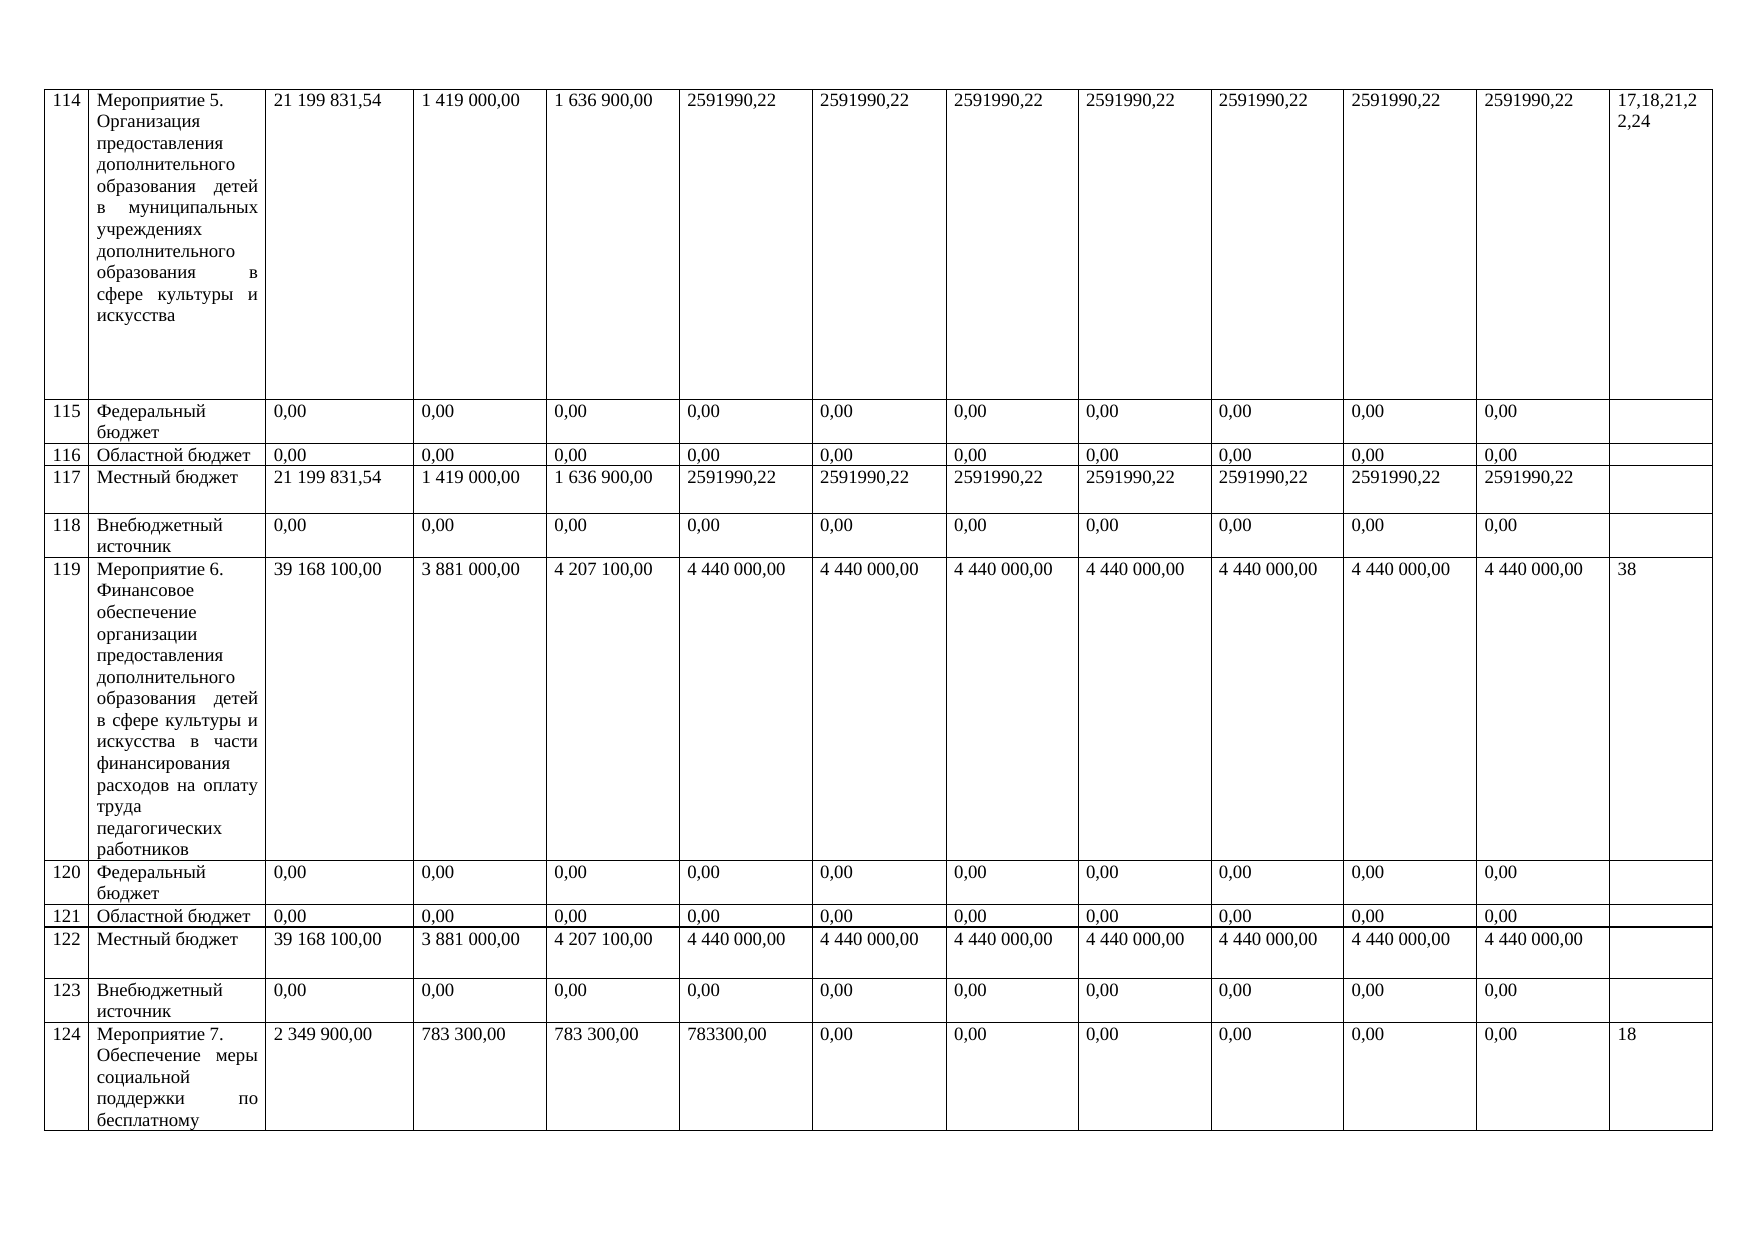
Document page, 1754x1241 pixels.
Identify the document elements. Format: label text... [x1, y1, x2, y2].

table_cell 0,00 [266, 861, 413, 904]
table_cell 0,00 [1477, 1023, 1609, 1130]
table_cell 2591990,22 [1477, 90, 1609, 398]
table_cell 0,00 [813, 861, 946, 904]
table_cell Местный бюджет [89, 466, 265, 513]
table_cell 17,18,21,22,24 [1610, 90, 1712, 398]
table_cell 0,00 [813, 514, 946, 557]
table_cell 4 440 000,00 [1477, 558, 1609, 860]
table_cell 4 207 100,00 [547, 558, 679, 860]
table_cell 124 [45, 1023, 88, 1130]
table_cell 122 [45, 928, 88, 977]
table_cell 114 [45, 90, 88, 398]
table_cell 119 [45, 558, 88, 860]
table_cell 121 [45, 905, 88, 926]
table_cell 4 440 000,00 [680, 928, 812, 977]
table_cell 2591990,22 [947, 466, 1078, 513]
table_cell Областной бюджет [89, 444, 265, 465]
table_cell 2591990,22 [1344, 466, 1476, 513]
table_cell 0,00 [1477, 861, 1609, 904]
table_cell 2591990,22 [813, 466, 946, 513]
table_cell 0,00 [547, 400, 679, 443]
table_cell 0,00 [947, 514, 1078, 557]
table_cell 0,00 [266, 400, 413, 443]
table_cell 0,00 [1477, 905, 1609, 926]
table_cell 0,00 [680, 905, 812, 926]
table_cell 0,00 [947, 979, 1078, 1022]
table_cell [1610, 979, 1712, 1022]
table_cell 4 440 000,00 [813, 558, 946, 860]
table_cell 3 881 000,00 [414, 558, 546, 860]
table_cell 117 [45, 466, 88, 513]
table_cell 4 440 000,00 [1344, 558, 1476, 860]
table_cell 0,00 [1477, 979, 1609, 1022]
table_cell 0,00 [1212, 444, 1343, 465]
table_cell [1610, 466, 1712, 513]
table_cell 0,00 [1477, 400, 1609, 443]
table_cell [1610, 444, 1712, 465]
table_cell 4 440 000,00 [947, 928, 1078, 977]
table_cell 2591990,22 [813, 90, 946, 398]
table_cell 0,00 [947, 1023, 1078, 1130]
table_cell 0,00 [1079, 444, 1211, 465]
table_cell 0,00 [947, 861, 1078, 904]
table_cell 120 [45, 861, 88, 904]
table_cell 0,00 [414, 905, 546, 926]
table_cell 0,00 [1212, 514, 1343, 557]
table_cell 0,00 [1079, 979, 1211, 1022]
table_cell Областной бюджет [89, 905, 265, 926]
table_cell 4 207 100,00 [547, 928, 679, 977]
table_cell 783 300,00 [414, 1023, 546, 1130]
table_cell 4 440 000,00 [1079, 558, 1211, 860]
table_cell 0,00 [547, 444, 679, 465]
table_cell [1610, 928, 1712, 977]
table_cell 0,00 [947, 444, 1078, 465]
table_cell [1610, 861, 1712, 904]
table_cell 0,00 [813, 1023, 946, 1130]
table_cell 0,00 [947, 905, 1078, 926]
table_cell 116 [45, 444, 88, 465]
table_cell 39 168 100,00 [266, 928, 413, 977]
table_cell 39 168 100,00 [266, 558, 413, 860]
table_cell 1 419 000,00 [414, 466, 546, 513]
table_cell 0,00 [414, 514, 546, 557]
table_cell 4 440 000,00 [813, 928, 946, 977]
table_cell 0,00 [414, 400, 546, 443]
table_cell 21 199 831,54 [266, 466, 413, 513]
table_cell Мероприятие 5. Организация предоставления дополнительного образования детей в муниципальных учреждениях дополнительного образования в сфере культуры и искусства [89, 90, 265, 398]
table_cell 0,00 [1212, 400, 1343, 443]
table_cell 0,00 [414, 861, 546, 904]
table_cell 1 636 900,00 [547, 466, 679, 513]
table_cell Мероприятие 6. Финансовое обеспечение организации предоставления дополнительного образования детей в сфере культуры и искусства в части финансирования расходов на оплату труда педагогических работников [89, 558, 265, 860]
table_cell [1610, 514, 1712, 557]
table_cell 0,00 [1344, 861, 1476, 904]
table_cell 0,00 [813, 400, 946, 443]
table_cell 3 881 000,00 [414, 928, 546, 977]
table_cell 4 440 000,00 [1212, 928, 1343, 977]
table_cell 0,00 [680, 514, 812, 557]
table_cell 0,00 [1079, 1023, 1211, 1130]
table_cell 0,00 [547, 861, 679, 904]
table_cell 0,00 [266, 979, 413, 1022]
table_cell 0,00 [547, 979, 679, 1022]
table_cell 0,00 [1079, 905, 1211, 926]
table_cell 783300,00 [680, 1023, 812, 1130]
table_cell 0,00 [1212, 861, 1343, 904]
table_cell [89, 1023, 265, 1130]
table_cell 0,00 [1079, 400, 1211, 443]
table_cell Внебюджетный источник [89, 979, 265, 1022]
table_cell 2591990,22 [1212, 466, 1343, 513]
table_cell 2591990,22 [680, 90, 812, 398]
table_cell 0,00 [1212, 1023, 1343, 1130]
table_cell 0,00 [680, 979, 812, 1022]
table_cell Местный бюджет [89, 928, 265, 977]
table_cell 4 440 000,00 [1477, 928, 1609, 977]
table_cell Внебюджетный источник [89, 514, 265, 557]
table_cell 0,00 [414, 979, 546, 1022]
table_cell 0,00 [813, 979, 946, 1022]
table_cell 0,00 [1344, 979, 1476, 1022]
table_cell 2591990,22 [1079, 466, 1211, 513]
table_cell Федеральный бюджет [89, 861, 265, 904]
table_cell 2591990,22 [1477, 466, 1609, 513]
table_cell 2591990,22 [947, 90, 1078, 398]
table_cell Федеральный бюджет [89, 400, 265, 443]
table_cell 0,00 [1344, 444, 1476, 465]
table_cell 1 419 000,00 [414, 90, 546, 398]
table_cell 0,00 [266, 905, 413, 926]
table_cell 0,00 [680, 444, 812, 465]
table_cell 0,00 [813, 444, 946, 465]
table_cell 2591990,22 [1344, 90, 1476, 398]
table_cell [1610, 400, 1712, 443]
table_cell 4 440 000,00 [947, 558, 1078, 860]
table_cell 118 [45, 514, 88, 557]
table_cell 0,00 [947, 400, 1078, 443]
table_cell 0,00 [1344, 1023, 1476, 1130]
table_cell 21 199 831,54 [266, 90, 413, 398]
table_cell 0,00 [1344, 400, 1476, 443]
table_cell 0,00 [1212, 979, 1343, 1022]
table_cell 38 [1610, 558, 1712, 860]
table_cell 2591990,22 [1079, 90, 1211, 398]
table_cell 18 [1610, 1023, 1712, 1130]
table_cell 0,00 [266, 514, 413, 557]
table_cell 123 [45, 979, 88, 1022]
table_cell 0,00 [1212, 905, 1343, 926]
table_cell 0,00 [813, 905, 946, 926]
table_cell 4 440 000,00 [1212, 558, 1343, 860]
table_cell 0,00 [414, 444, 546, 465]
table_cell 2 349 900,00 [266, 1023, 413, 1130]
table_cell [1610, 905, 1712, 926]
table_cell 0,00 [547, 905, 679, 926]
table_cell 0,00 [1344, 905, 1476, 926]
table_cell 1 636 900,00 [547, 90, 679, 398]
table_cell 0,00 [1477, 444, 1609, 465]
table_cell 0,00 [1079, 514, 1211, 557]
table_cell 2591990,22 [1212, 90, 1343, 398]
table_cell 0,00 [1344, 514, 1476, 557]
table_cell 4 440 000,00 [1344, 928, 1476, 977]
table_cell 0,00 [547, 514, 679, 557]
table_cell 2591990,22 [680, 466, 812, 513]
table_cell 4 440 000,00 [680, 558, 812, 860]
table_cell 4 440 000,00 [1079, 928, 1211, 977]
table_cell 0,00 [1079, 861, 1211, 904]
table_cell 0,00 [1477, 514, 1609, 557]
table_cell 0,00 [266, 444, 413, 465]
table_cell 0,00 [680, 861, 812, 904]
table_cell 115 [45, 400, 88, 443]
table_cell 0,00 [680, 400, 812, 443]
table_cell 783 300,00 [547, 1023, 679, 1130]
